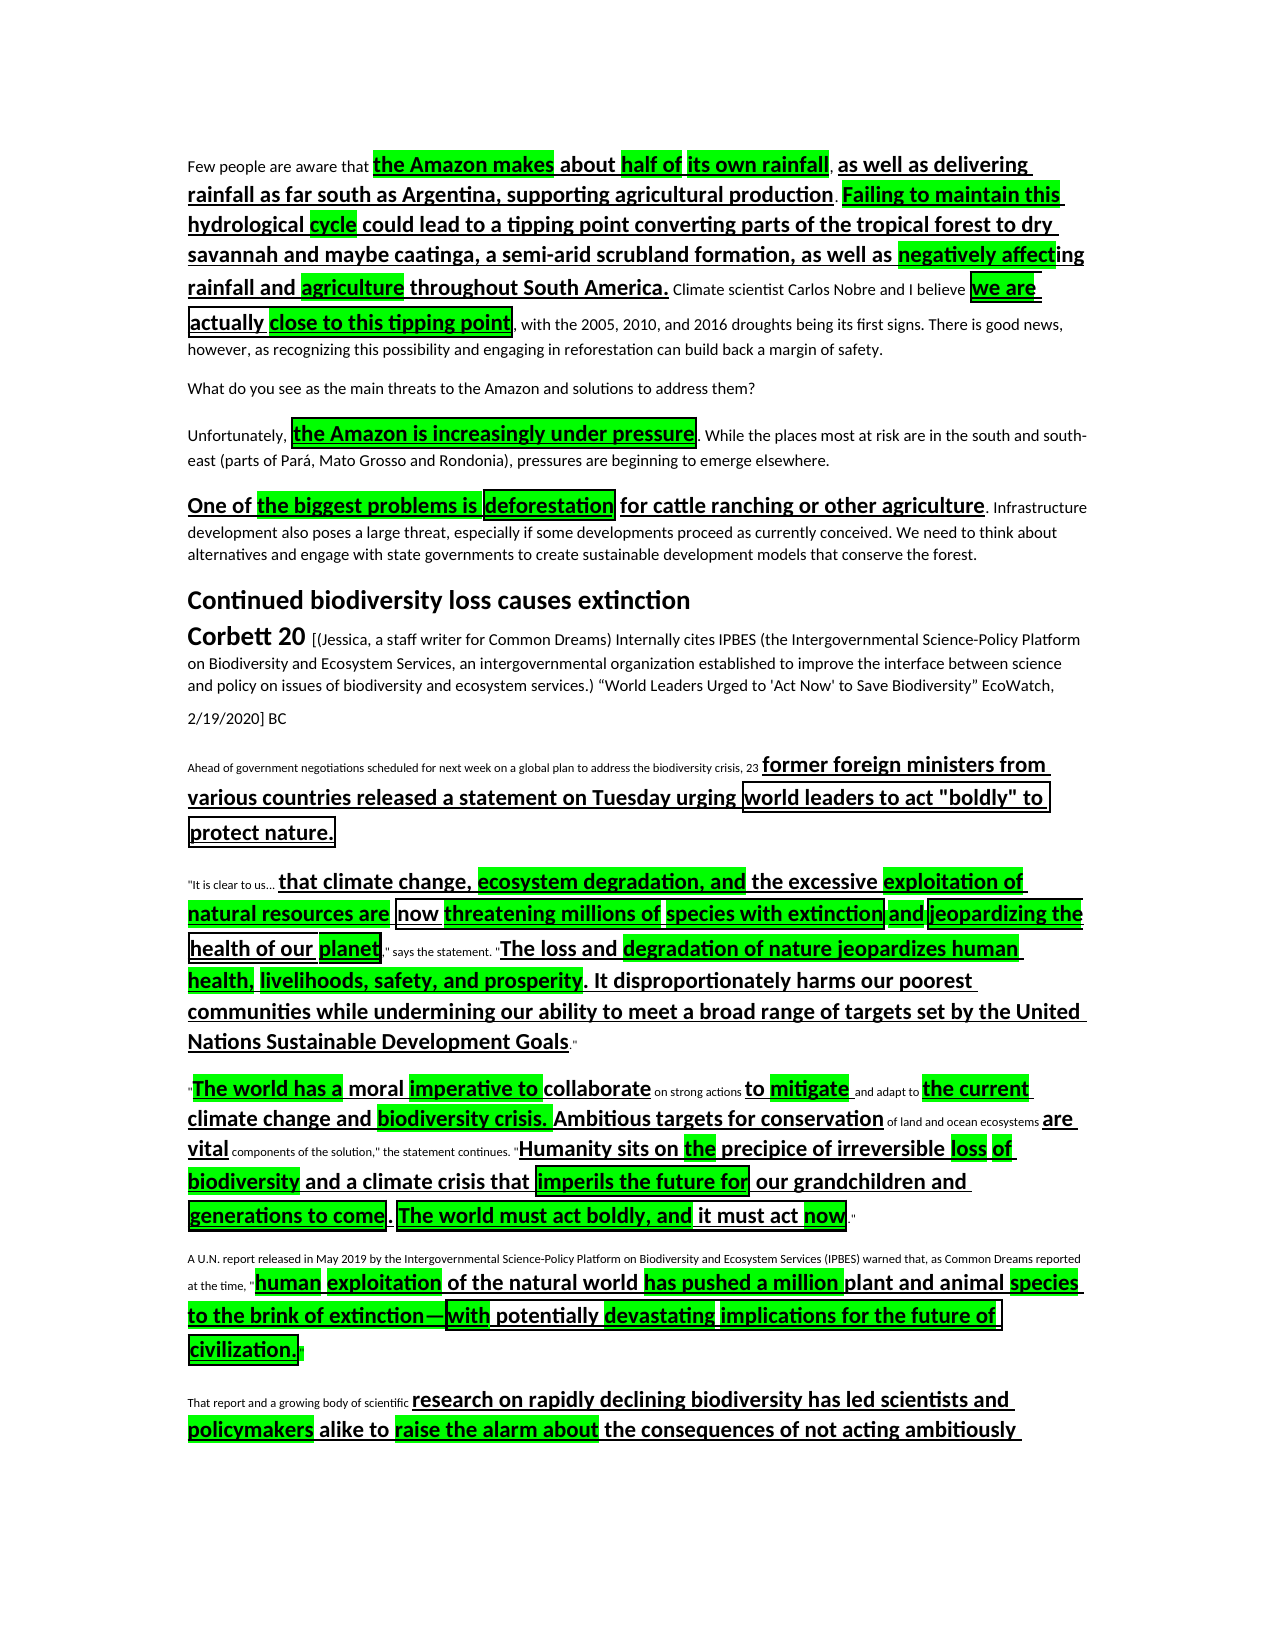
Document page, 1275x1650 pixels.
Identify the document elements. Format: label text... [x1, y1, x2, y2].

text "The world has a moral imperative to collaborate on strong actions to mitigate and adapt to the current climate change and biodiversity crisis. Ambitious targets for conservation of land and ocean ecosystems are vital components of the solution," the statement continues. "Humanity sits on the precipice of irreversible loss of biodiversity and a climate crisis that imperils the future for our grandchildren and generations to come. The world must act boldly, and it must act now." [187, 1074, 1087, 1232]
text What do you see as the main threats to the Amazon and solutions to address them? [187, 378, 1087, 398]
text Corbett 20 [(Jessica, a staff writer for Common Dreams) Internally cites IPBES (the Intergovernmental Science-Policy Platform on Biodiversity and Ecosystem Services, an intergovernmental organization established to improve the interface between science and policy on issues of biodiversity and ecosystem services.) “World Leaders Urged to 'Act Now' to Save Biodiversity” EcoWatch, 2/19/2020] BC [187, 619, 1087, 731]
text Ahead of government negotiations scheduled for next week on a global plan to address the biodiversity crisis, 23 former foreign ministers from various countries released a statement on Tuesday urging world leaders to act "boldly" to protect nature. [187, 750, 1087, 848]
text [187, 1385, 1087, 1443]
text Unfortunately, the Amazon is increasingly under pressure. While the places most at risk are in the south and south-east (parts of Pará, Mato Grosso and Rondonia), pressures are beginning to emerge elsewhere. [187, 417, 1087, 471]
subtitle Continued biodiversity loss causes extinction [187, 583, 1087, 616]
text Few people are aware that the Amazon makes about half of its own rainfall, as well as delivering rainfall as far south as Argentina, supporting agricultural production. Failing to maintain this hydrological cycle could lead to a tipping point converting parts of the tropical forest to dry savannah and maybe caatinga, a semi-arid scrubland formation, as well as negatively affecting rainfall and agriculture throughout South America. Climate scientist Carlos Nobre and I believe we are actually close to this tipping point, with the 2005, 2010, and 2016 droughts being its first signs. There is good news, however, as recognizing this possibility and engaging in reforestation can build back a margin of safety. [187, 150, 1087, 360]
text One of the biggest problems is deforestation for cattle ranching or other agriculture. Infrastructure development also poses a large threat, especially if some developments proceed as currently conceived. We need to think about alternatives and engage with state governments to create sustainable development models that conserve the forest. [187, 489, 1087, 565]
text "It is clear to us... that climate change, ecosystem degradation, and the excessive exploitation of natural resources are now threatening millions of species with extinction and jeopardizing the health of our planet," says the statement. "The loss and degradation of nature jeopardizes human health, livelihoods, safety, and prosperity. It disproportionately harms our poorest communities while undermining our ability to meet a broad range of targets set by the United Nations Sustainable Development Goals." [187, 867, 1087, 1021]
text A U.N. report released in May 2019 by the Intergovernmental Science-Policy Platform on Biodiversity and Ecosystem Services (IPBES) warned that, as Common Dreams reported at the time, "human exploitation of the natural world has pushed a million plant and animal species to the brink of extinction—with potentially devastating implications for the future of civilization." [187, 1251, 1087, 1366]
